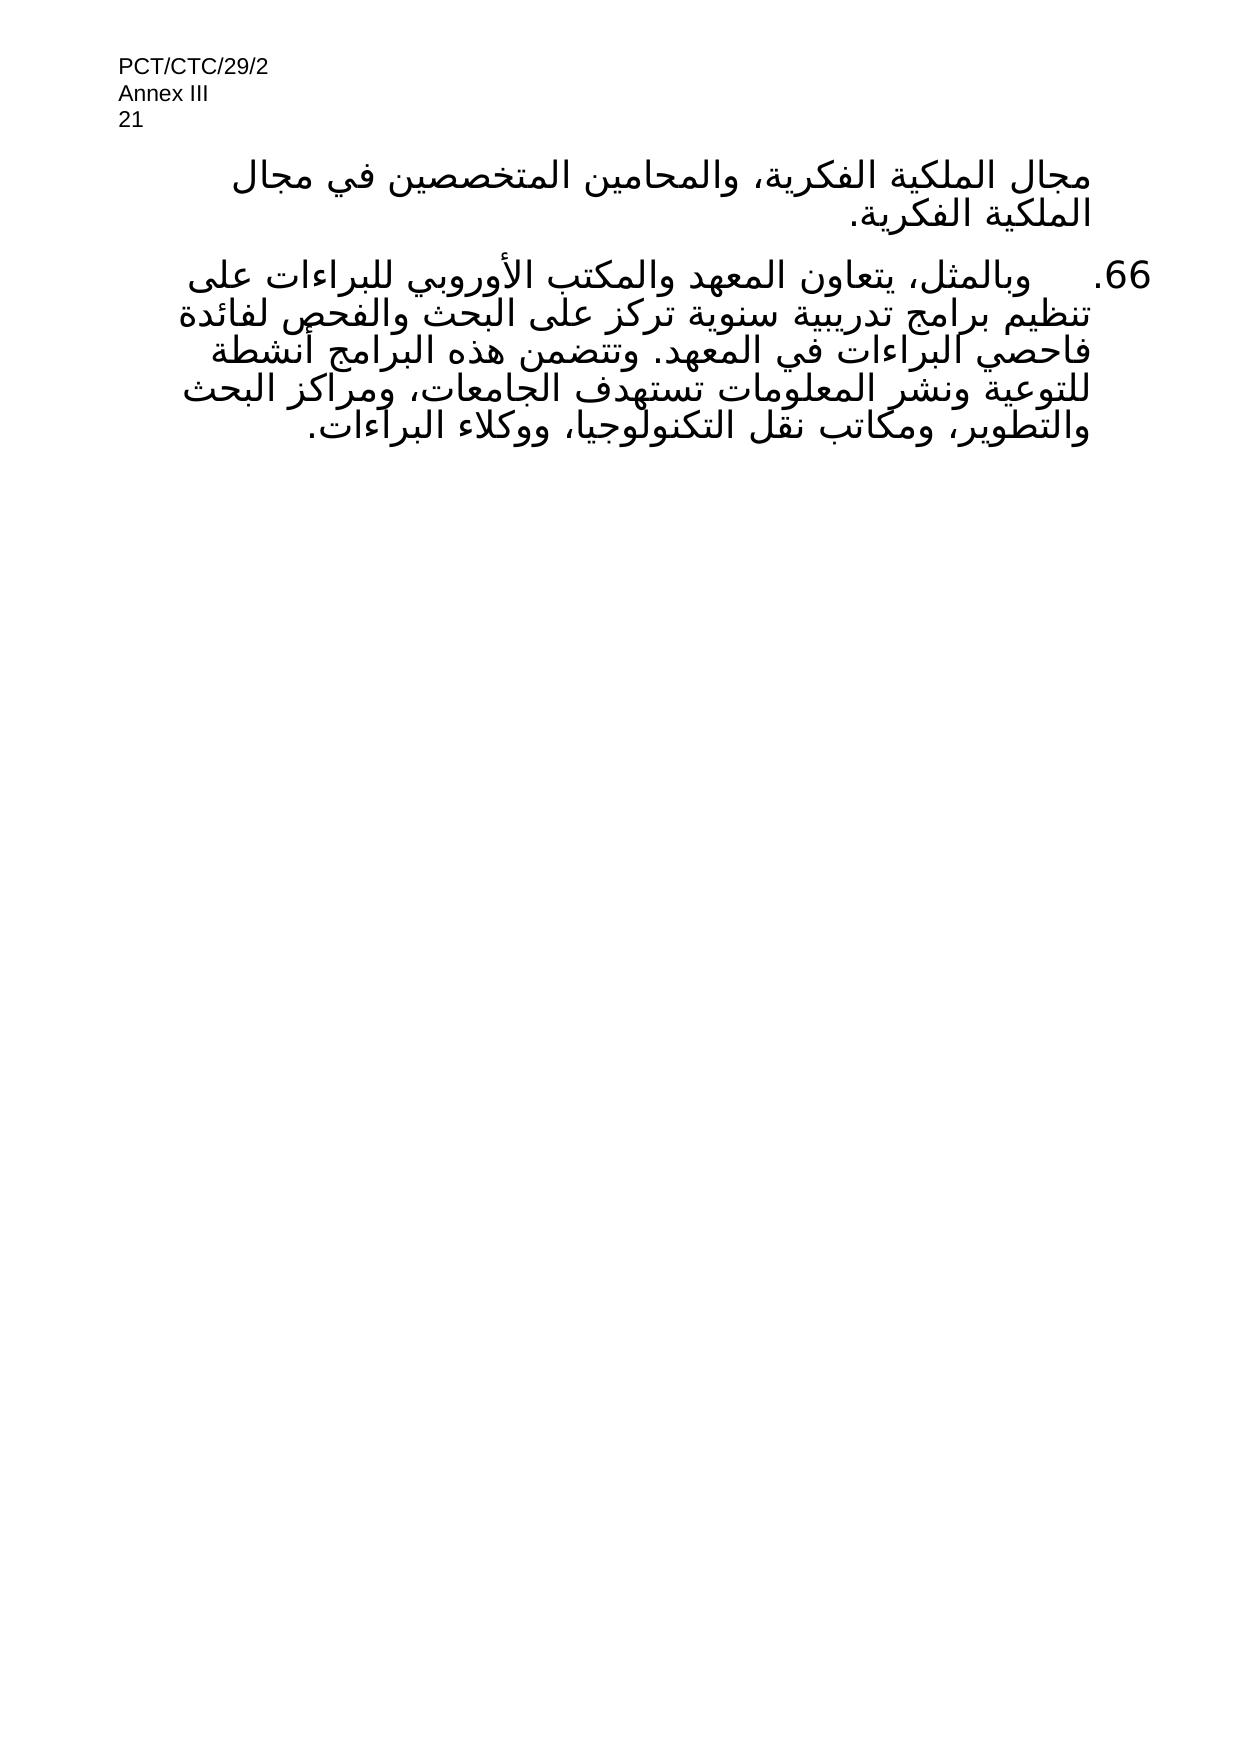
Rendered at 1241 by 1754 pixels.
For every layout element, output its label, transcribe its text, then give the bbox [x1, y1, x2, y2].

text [118, 158, 1092, 233]
text وبالمثل، يتعاون المعهد والمكتب الأوروبي للبراءات على تنظيم برامج تدريبية سنوية تركز على البحث والفحص لفائدة فاحصي البراءات في المعهد. وتتضمن هذه البرامج أنشطة للتوعية ونشر المعلومات تستهدف الجامعات، ومراكز البحث والتطوير، ومكاتب نقل التكنولوجيا، ووكلاء البراءات. [118, 258, 1092, 446]
